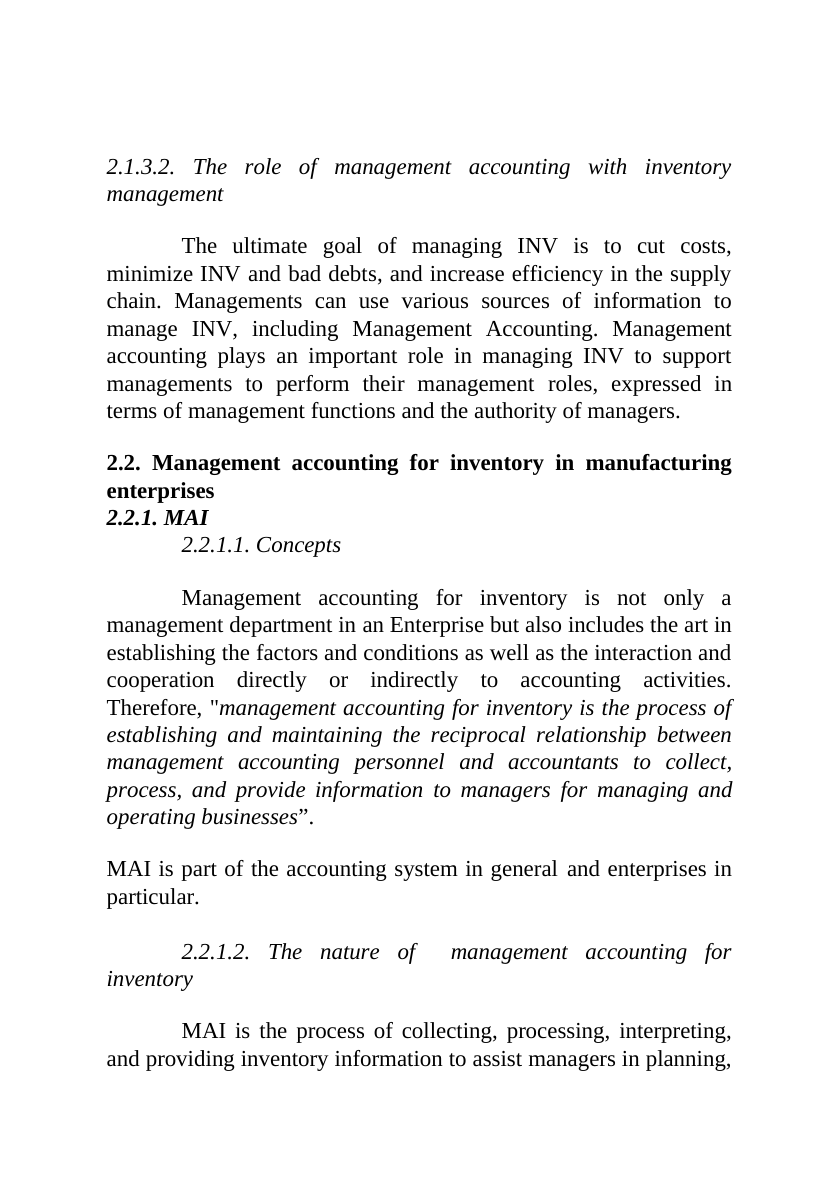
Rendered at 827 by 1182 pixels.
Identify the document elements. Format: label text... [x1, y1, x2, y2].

text MAI is part of the accounting system in general and enterprises in particular. [106, 856, 732, 909]
text Management accounting for inventory is not only a management department in an Enterprise but also includes the art in establishing the factors and conditions as well as the interaction and cooperation directly or indirectly to accounting activities. Therefore, "management accounting for inventory is the process of establishing and maintaining the reciprocal relationship between management accounting personnel and accountants to collect, process, and provide information to managers for managing and operating businesses”. [106, 584, 732, 829]
text 2.2.1.1. Concepts [106, 532, 732, 558]
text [106, 1017, 732, 1071]
text 2.2.1. MAI [106, 504, 732, 531]
text 2.2. Management accounting for inventory in manufacturing enterprises [106, 449, 732, 503]
text 2.1.3.2. The role of management accounting with inventory management [106, 153, 732, 207]
text The ultimate goal of managing INV is to cut costs, minimize INV and bad debts, and increase efficiency in the supply chain. Managements can use various sources of information to manage INV, including Management Accounting. Management accounting plays an important role in managing INV to support managements to perform their management roles, expressed in terms of management functions and the authority of managers. [106, 233, 732, 423]
text 2.2.1.2. The nature of management accounting for inventory [106, 938, 732, 991]
